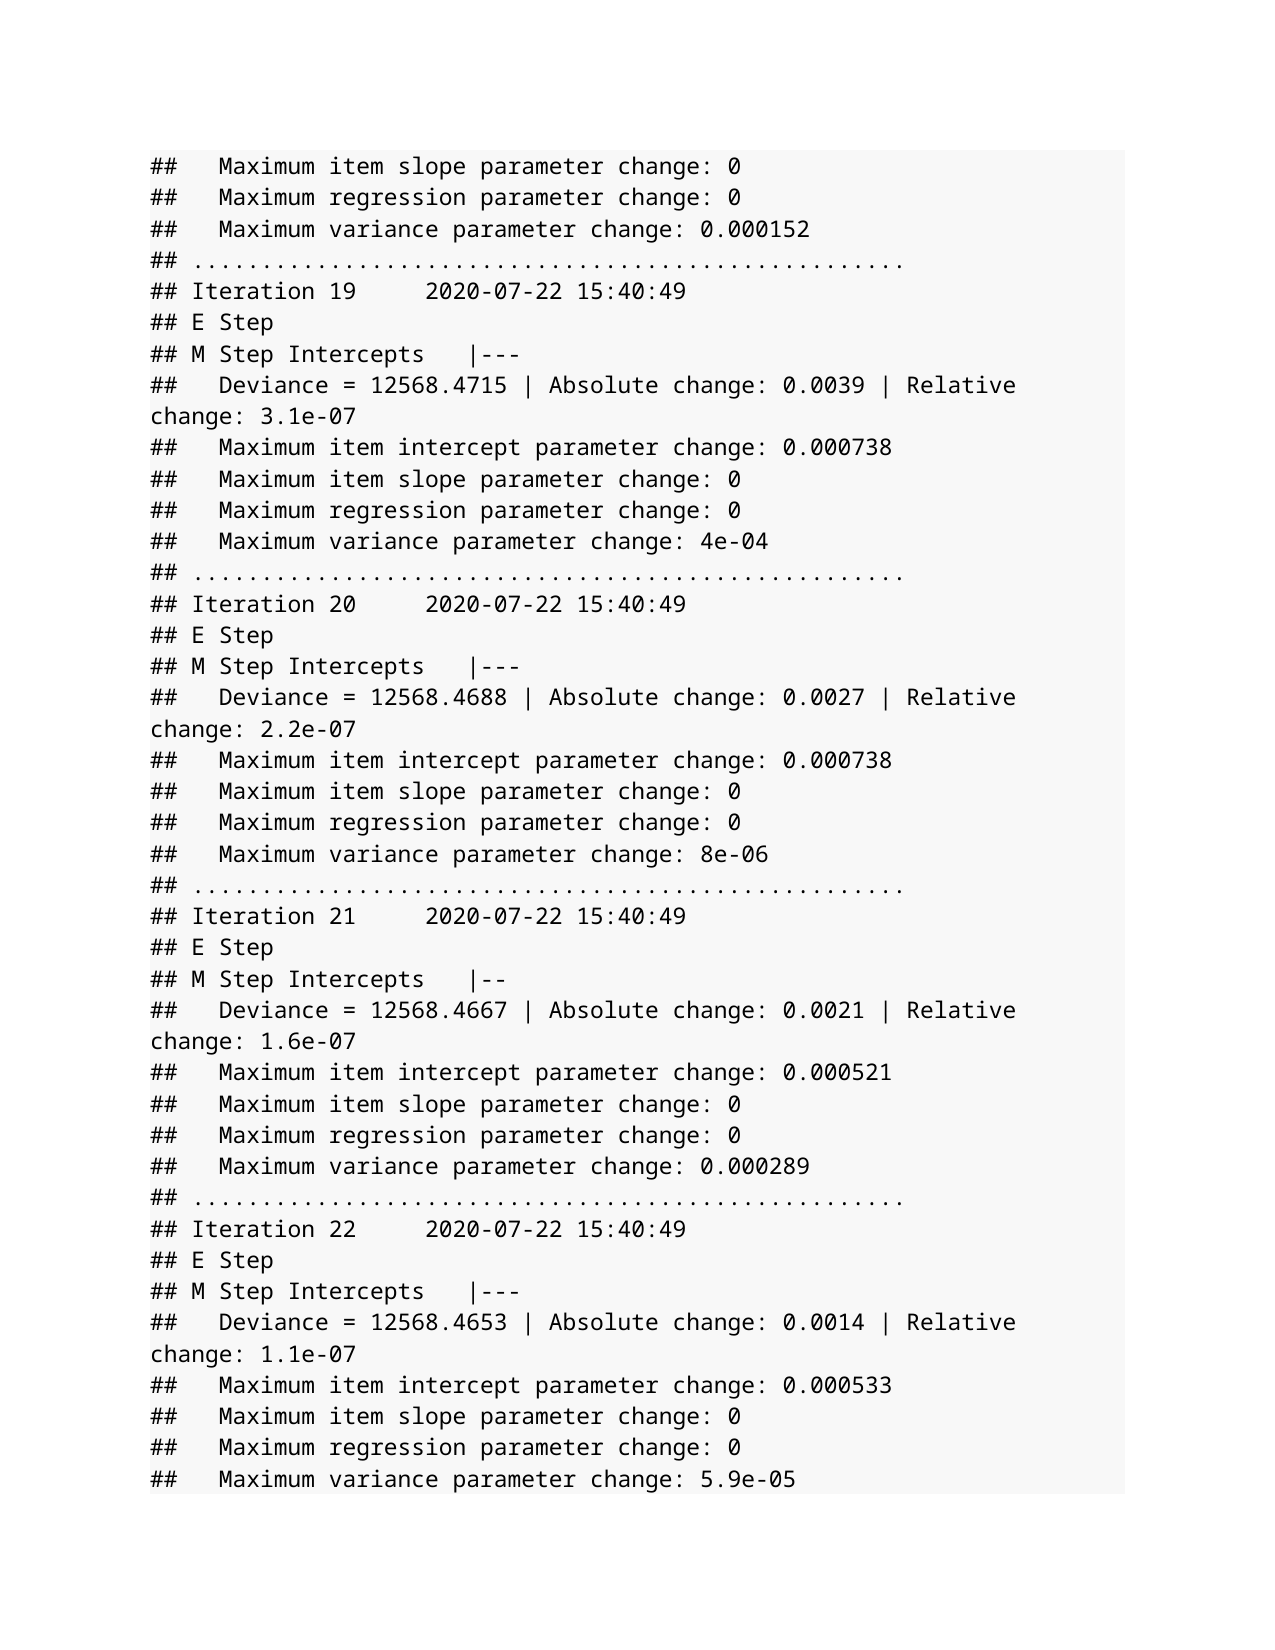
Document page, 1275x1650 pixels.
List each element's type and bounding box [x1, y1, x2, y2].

text [150, 150, 1125, 1494]
